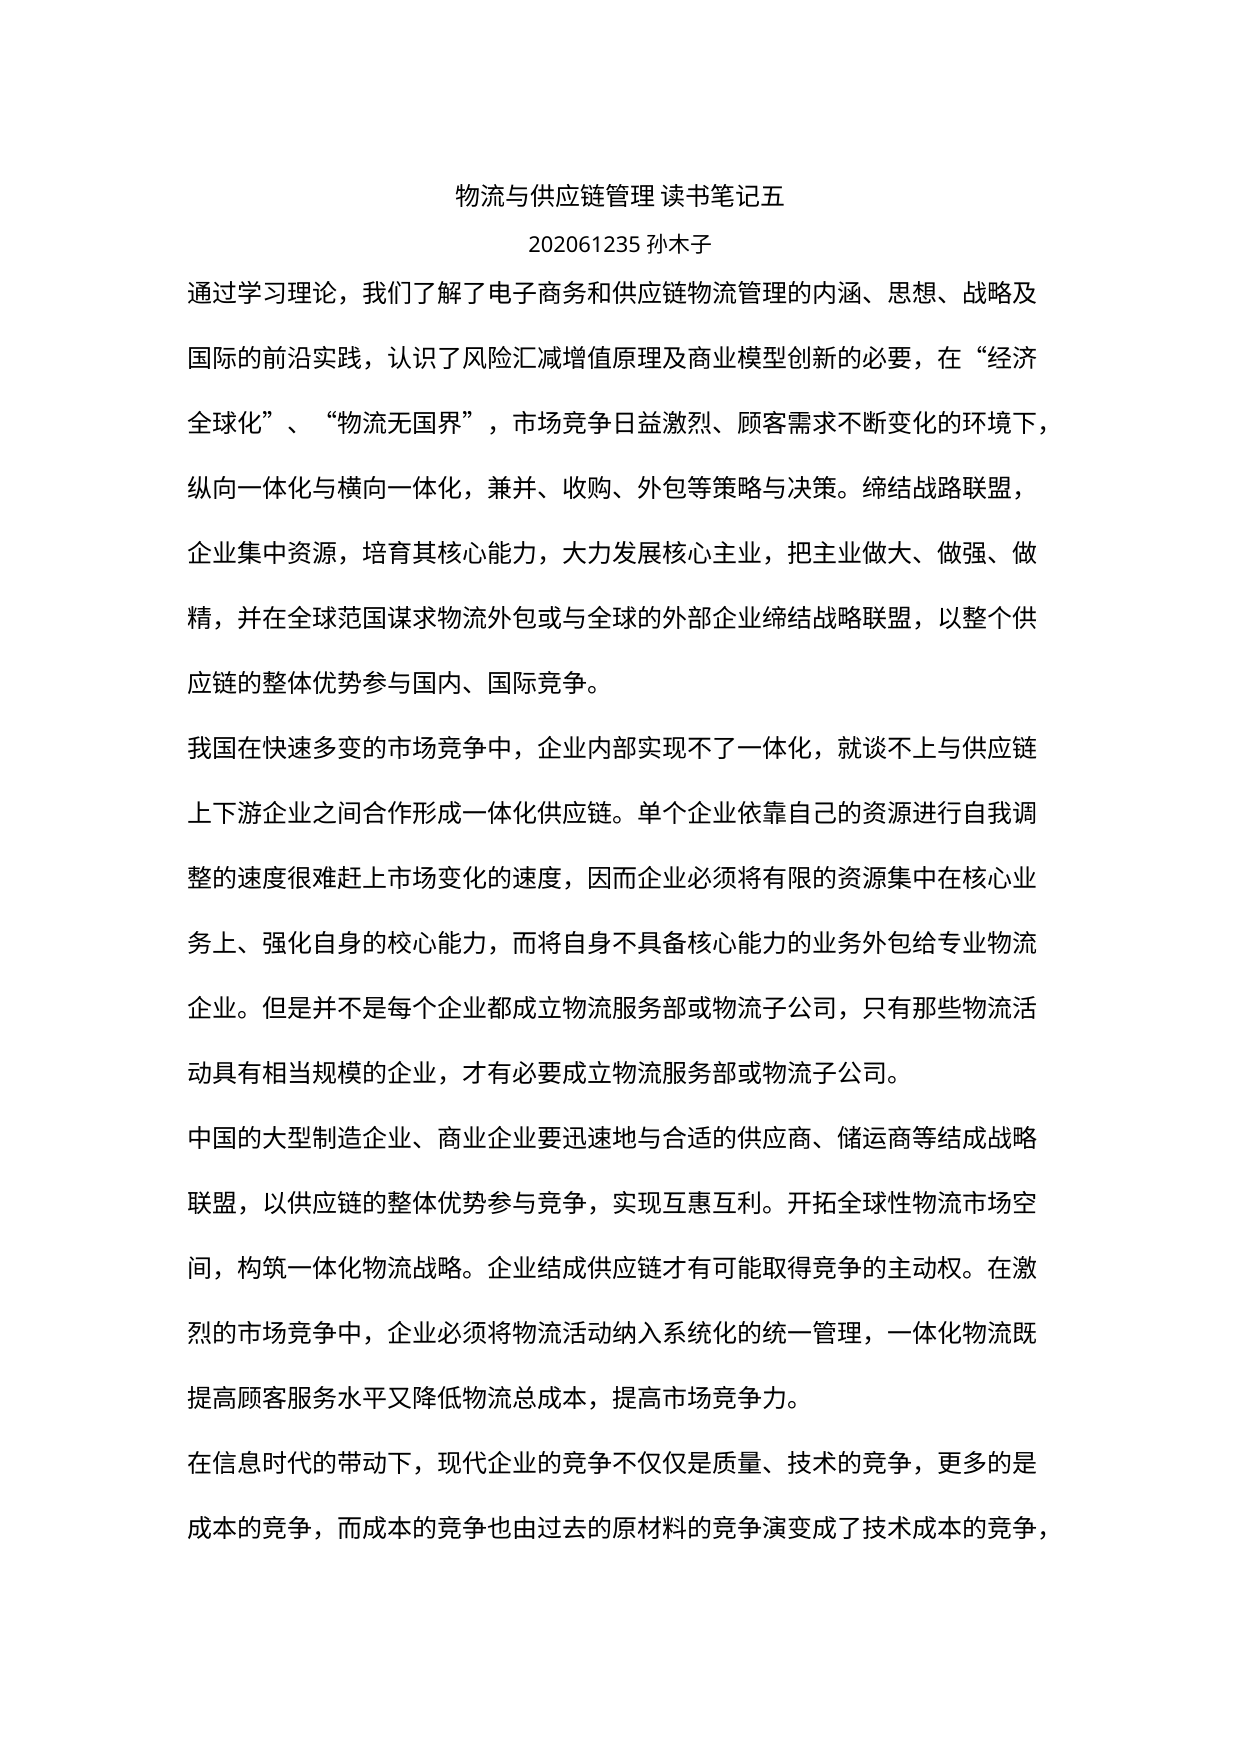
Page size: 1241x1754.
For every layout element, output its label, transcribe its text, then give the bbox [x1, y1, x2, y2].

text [187, 1429, 1053, 1559]
text 通过学习理论，我们了解了电子商务和供应链物流管理的内涵、思想、战略及国际的前沿实践，认识了风险汇减增值原理及商业模型创新的必要，在“经济全球化”、“物流无国界”，市场竞争日益激烈、顾客需求不断变化的环境下，纵向一体化与横向一体化，兼并、收购、外包等策略与决策。缔结战路联盟，企业集中资源，培育其核心能力，大力发展核心主业，把主业做大、做强、做精，并在全球范国谋求物流外包或与全球的外部企业缔结战略联盟，以整个供应链的整体优势参与国内、国际竞争。 [187, 259, 1053, 714]
text 202061235 孙木子 [187, 227, 1053, 259]
text 中国的大型制造企业、商业企业要迅速地与合适的供应商、储运商等结成战略联盟，以供应链的整体优势参与竞争，实现互惠互利。开拓全球性物流市场空间，构筑一体化物流战略。企业结成供应链才有可能取得竞争的主动权。在激烈的市场竞争中，企业必须将物流活动纳入系统化的统一管理，一体化物流既提高顾客服务水平又降低物流总成本，提高市场竞争力。 [187, 1104, 1053, 1429]
text 物流与供应链管理 读书笔记五 [187, 162, 1053, 227]
text 我国在快速多变的市场竞争中，企业内部实现不了一体化，就谈不上与供应链上下游企业之间合作形成一体化供应链。单个企业依靠自己的资源进行自我调整的速度很难赶上市场变化的速度，因而企业必须将有限的资源集中在核心业务上、强化自身的校心能力，而将自身不具备核心能力的业务外包给专业物流企业。但是并不是每个企业都成立物流服务部或物流子公司，只有那些物流活动具有相当规模的企业，才有必要成立物流服务部或物流子公司。 [187, 714, 1053, 1104]
